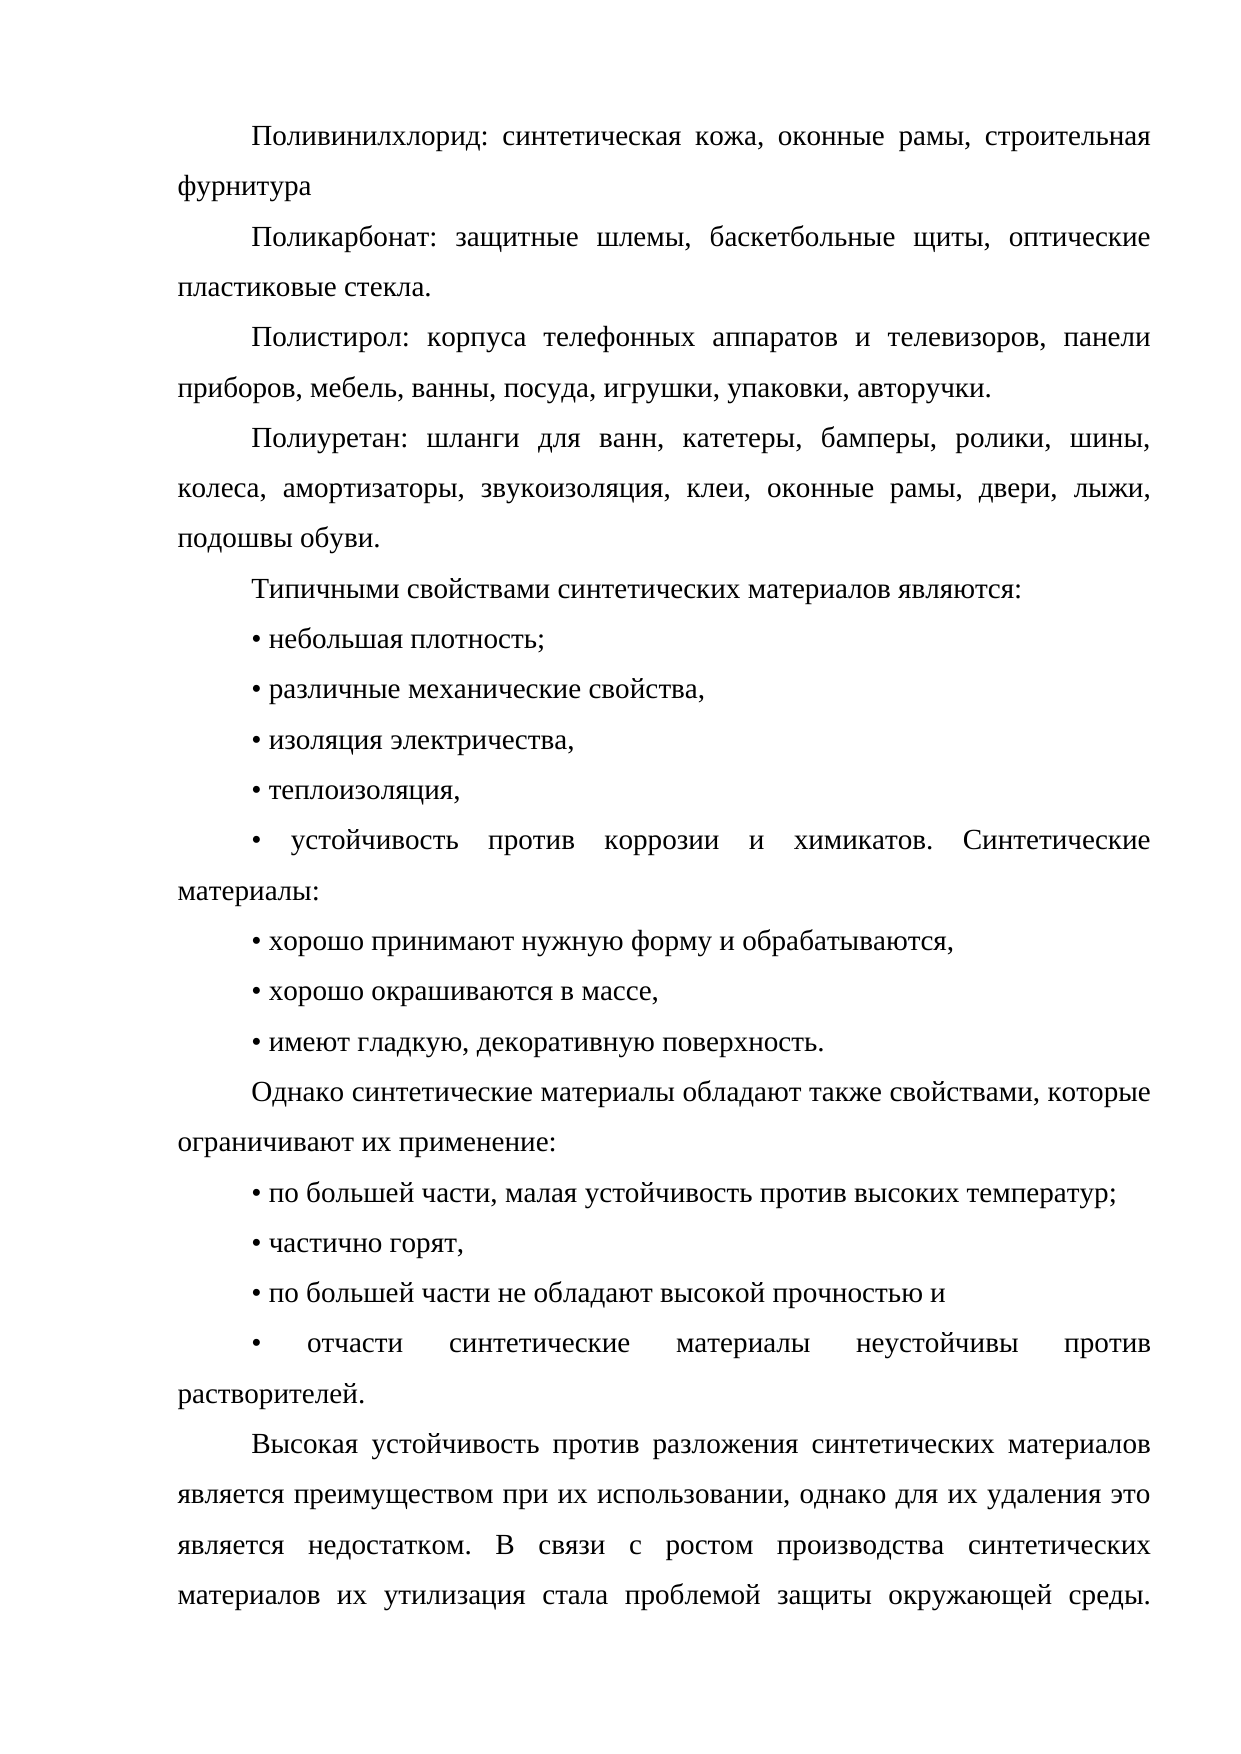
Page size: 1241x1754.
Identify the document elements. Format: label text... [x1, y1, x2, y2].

text • имеют гладкую, декоративную поверхность. [177, 1024, 1152, 1057]
text • теплоизоляция, [177, 772, 1152, 806]
text Полистирол: корпуса телефонных аппаратов и телевизоров, панели приборов, мебель, ванны, посуда, игрушки, упаковки, авторучки. [177, 319, 1152, 403]
text Однако синтетические материалы обладают также свойствами, которые ограничивают их применение: [177, 1074, 1152, 1158]
text • различные механические свойства, [177, 672, 1152, 705]
text Полиуретан: шланги для ванн, катетеры, бамперы, ролики, шины, колеса, амортизаторы, звукоизоляция, клеи, оконные рамы, двери, лыжи, подошвы обуви. [177, 420, 1152, 554]
text • отчасти синтетические материалы неустойчивы против растворителей. [177, 1326, 1152, 1409]
text • частично горят, [177, 1225, 1152, 1258]
text Поликарбонат: защитные шлемы, баскетбольные щиты, оптические пластиковые стекла. [177, 219, 1152, 303]
text • хорошо принимают нужную форму и обрабатываются, [177, 923, 1152, 957]
text • по большей части, малая устойчивость против высоких температур; [177, 1175, 1152, 1208]
text • хорошо окрашиваются в массе, [177, 973, 1152, 1007]
text • небольшая плотность; [177, 621, 1152, 655]
text • по большей части не обладают высокой прочностью и [177, 1275, 1152, 1309]
text Поливинилхлорид: синтетическая кожа, оконные рамы, строительная фурнитура [177, 118, 1152, 202]
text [177, 1426, 1152, 1611]
text Типичными свойствами синтетических материалов являются: [177, 571, 1152, 604]
text • устойчивость против коррозии и химикатов. Синтетические материалы: [177, 822, 1152, 906]
text • изоляция электричества, [177, 722, 1152, 755]
